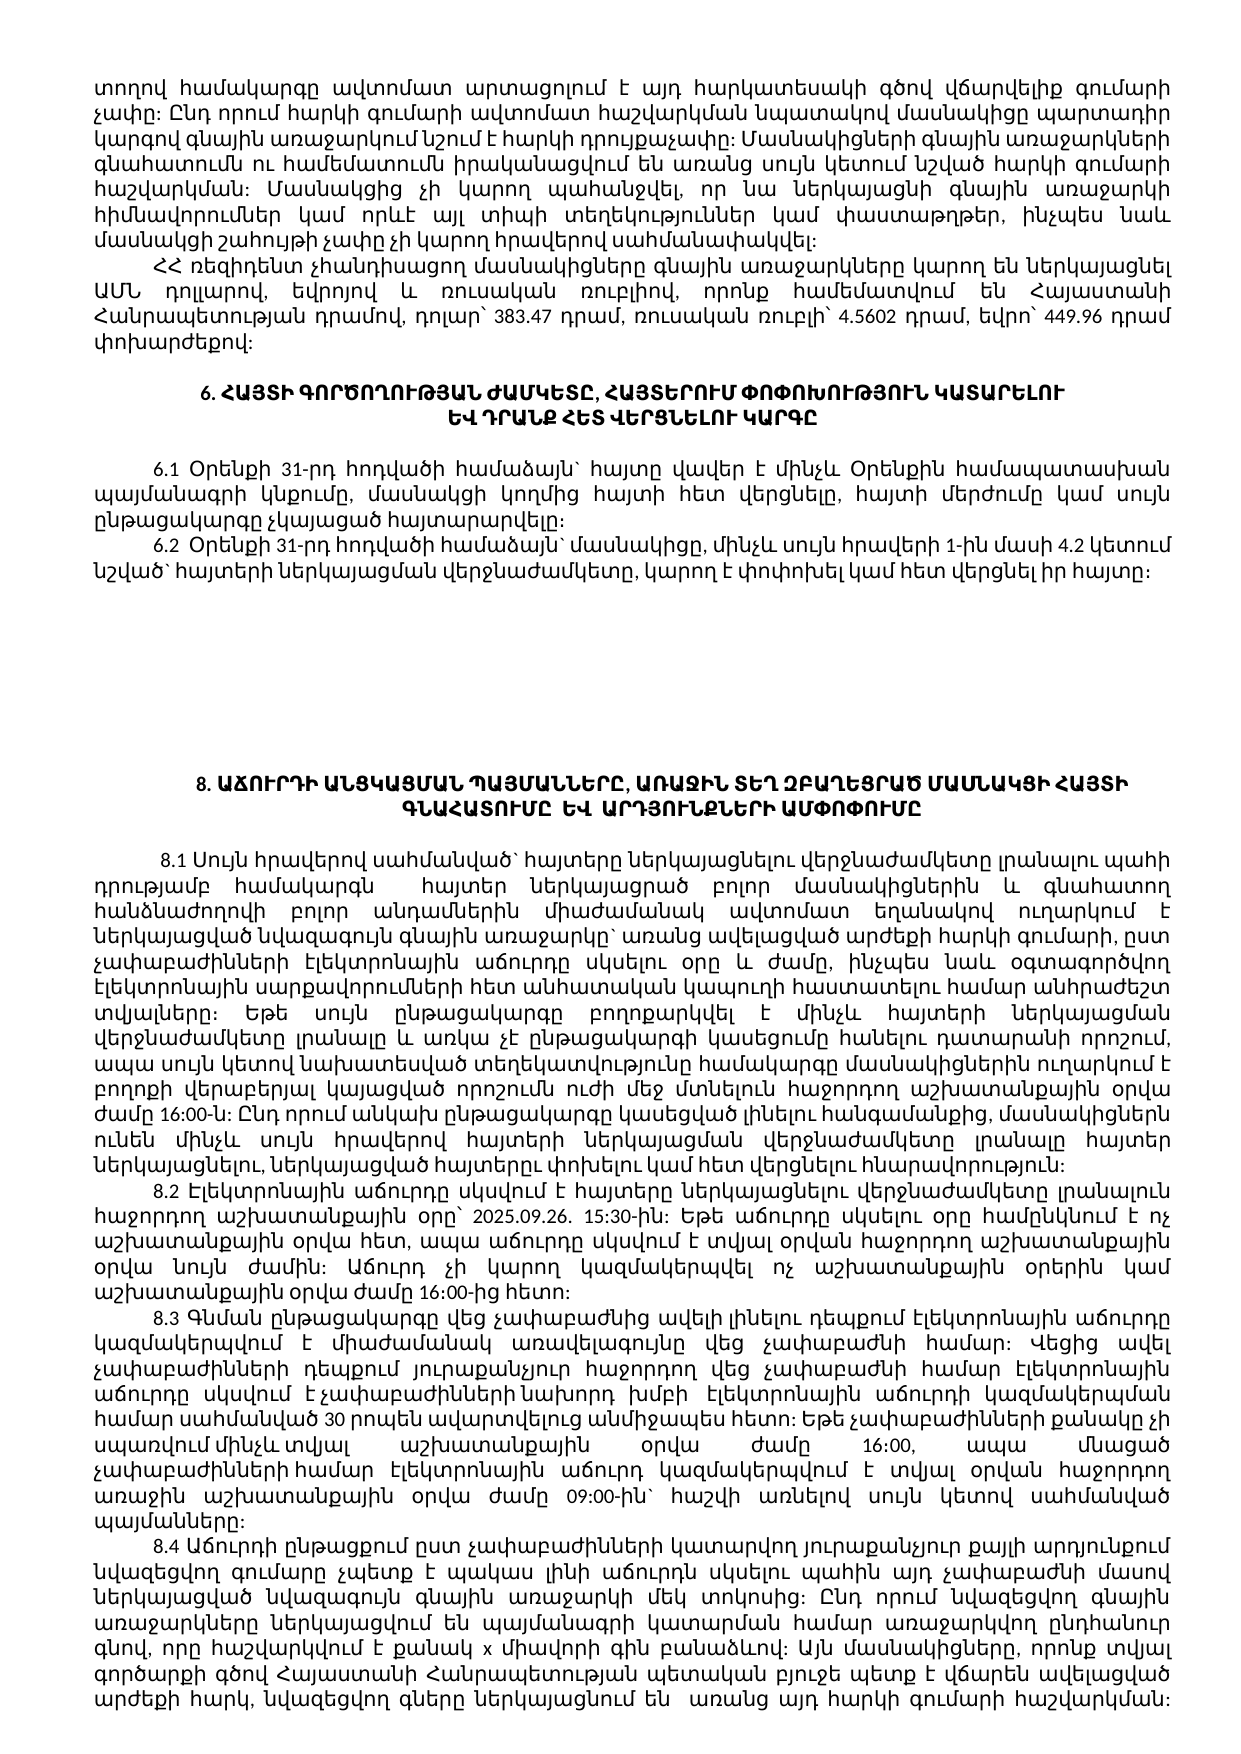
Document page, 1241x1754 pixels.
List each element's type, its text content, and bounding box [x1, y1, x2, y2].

text 8.2 Էլեկտրոնային աճուրդը սկսվում է հայտերը ներկայացնելու վերջնաժամկետը լրանալուն հաջորդող աշխատանքային օրը՝ 2025.09.26. 15:30 -ին: Եթե աճուրդը սկսելու օրը համընկնում է ոչ աշխատանքային օրվա հետ, ապա աճուրդը սկսվում է տվյալ օրվան հաջորդող աշխատանքային օրվա նույն ժամին: Աճուրդ չի կարող կազմակերպվել ոչ աշխատանքային օրերին կամ աշխատանքային օրվա ժամը 16։00-ից հետո: [94, 1178, 1171, 1305]
text 8.3 Գնման ընթացակարգը վեց չափաբաժնից ավելի լինելու դեպքում էլեկտրոնային աճուրդը կազմակերպվում է միաժամանակ առավելագույնը վեց չափաբաժնի համար: Վեցից ավել չափաբաժինների դեպքում յուրաքանչյուր հաջորդող վեց չափաբաժնի համար էլեկտրոնային աճուրդը սկսվում է չափաբաժինների նախորդ խմբի էլեկտրոնային աճուրդի կազմակերպման համար սահմանված 30 րոպեն ավարտվելուց անմիջապես հետո: Եթե չափաբաժինների քանակը չի սպառվում մինչև տվյալ աշխատանքային օրվա ժամը 16։00, ապա մնացած չափաբաժինների համար էլեկտրոնային աճուրդ կազմակերպվում է տվյալ օրվան հաջորդող առաջին աշխատանքային օրվա ժամը 09:00-ին` հաշվի առնելով սույն կետով սահմանված պայմանները: [94, 1305, 1171, 1534]
text ԵՎ ԴՐԱՆՔ ՀԵՏ ՎԵՐՑՆԵԼՈՒ ԿԱՐԳԸ [94, 405, 1171, 431]
text 6.2 Օրենքի 31-րդ հոդվածի համաձայն` մասնակիցը, մինչև սույն հրավերի 1-ին մասի 4.2 կետում նշված` հայտերի ներկայացման վերջնաժամկետը, կարող է փոփոխել կամ հետ վերցնել իր հայտը։ [94, 532, 1171, 583]
text 6. ՀԱՅՏԻ ԳՈՐԾՈՂՈՒԹՅԱՆ ԺԱՄԿԵՏԸ, ՀԱՅՏԵՐՈՒՄ ՓՈՓՈԽՈՒԹՅՈՒՆ ԿԱՏԱՐԵԼՈՒ [94, 380, 1171, 405]
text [94, 75, 1171, 253]
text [94, 1534, 1171, 1712]
text 8. ԱՃՈՒՐԴԻ ԱՆՑԿԱՑՄԱՆ ՊԱՅՄԱՆՆԵՐԸ, ԱՌԱՋԻՆ ՏԵՂ ԶԲԱՂԵՑՐԱԾ ՄԱՍՆԱԿՑԻ ՀԱՅՏԻ [94, 771, 1171, 797]
text 8.1 Սույն հրավերով սահմանված` հայտերը ներկայացնելու վերջնաժամկետը լրանալու պահի դրությամբ համակարգն հայտեր ներկայացրած բոլոր մասնակիցներին և գնահատող հանձնաժողովի բոլոր անդամներին միաժամանակ ավտոմատ եղանակով ուղարկում է ներկայացված նվազագույն գնային առաջարկը` առանց ավելացված արժեքի հարկի գումարի, ըստ չափաբաժինների էլեկտրոնային աճուրդը սկսելու օրը և ժամը, ինչպես նաև օգտագործվող էլեկտրոնային սարքավորումների հետ անհատական կապուղի հաստատելու համար անհրաժեշտ տվյալները։ Եթե սույն ընթացակարգը բողոքարկվել է մինչև հայտերի ներկայացման վերջնաժամկետը լրանալը և առկա չէ ընթացակարգի կասեցումը հանելու դատարանի որոշում, ապա սույն կետով նախատեսված տեղեկատվությունը համակարգը մասնակիցներին ուղարկում է բողոքի վերաբերյալ կայացված որոշումն ուժի մեջ մտնելուն հաջորդող աշխատանքային օրվա ժամը 16:00-ն: Ընդ որում անկախ ընթացակարգը կասեցված լինելու հանգամանքից, մասնակիցներն ունեն մինչև սույն հրավերով հայտերի ներկայացման վերջնաժամկետը լրանալը հայտեր ներկայացնելու, ներկայացված հայտերըւ փոխելու կամ հետ վերցնելու հնարավորություն: [94, 847, 1171, 1178]
text ՀՀ ռեզիդենտ չհանդիսացող մասնակիցները գնային առաջարկները կարող են ներկայացնել ԱՄՆ դոլլարով, եվրոյով և ռուսական ռուբլիով, որոնք համեմատվում են Հայաստանի Հանրապետության դրամով, դոլար՝ 383.47 դրամ, ռուսական ռուբլի՝ 4.5602 դրամ, եվրո՝ 449.96 դրամ փոխարժեքով: [94, 253, 1171, 354]
text ԳՆԱՀԱՏՈՒՄԸ ԵՎ ԱՐԴՅՈՒՆՔՆԵՐԻ ԱՄՓՈՓՈՒՄԸ [94, 797, 1171, 822]
text 6.1 Օրենքի 31-րդ հոդվածի համաձայն` հայտը վավեր է մինչև Օրենքին համապատասխան պայմանագրի կնքումը, մասնակցի կողմից հայտի հետ վերցնելը, հայտի մերժումը կամ սույն ընթացակարգը չկայացած հայտարարվելը։ [94, 456, 1171, 532]
